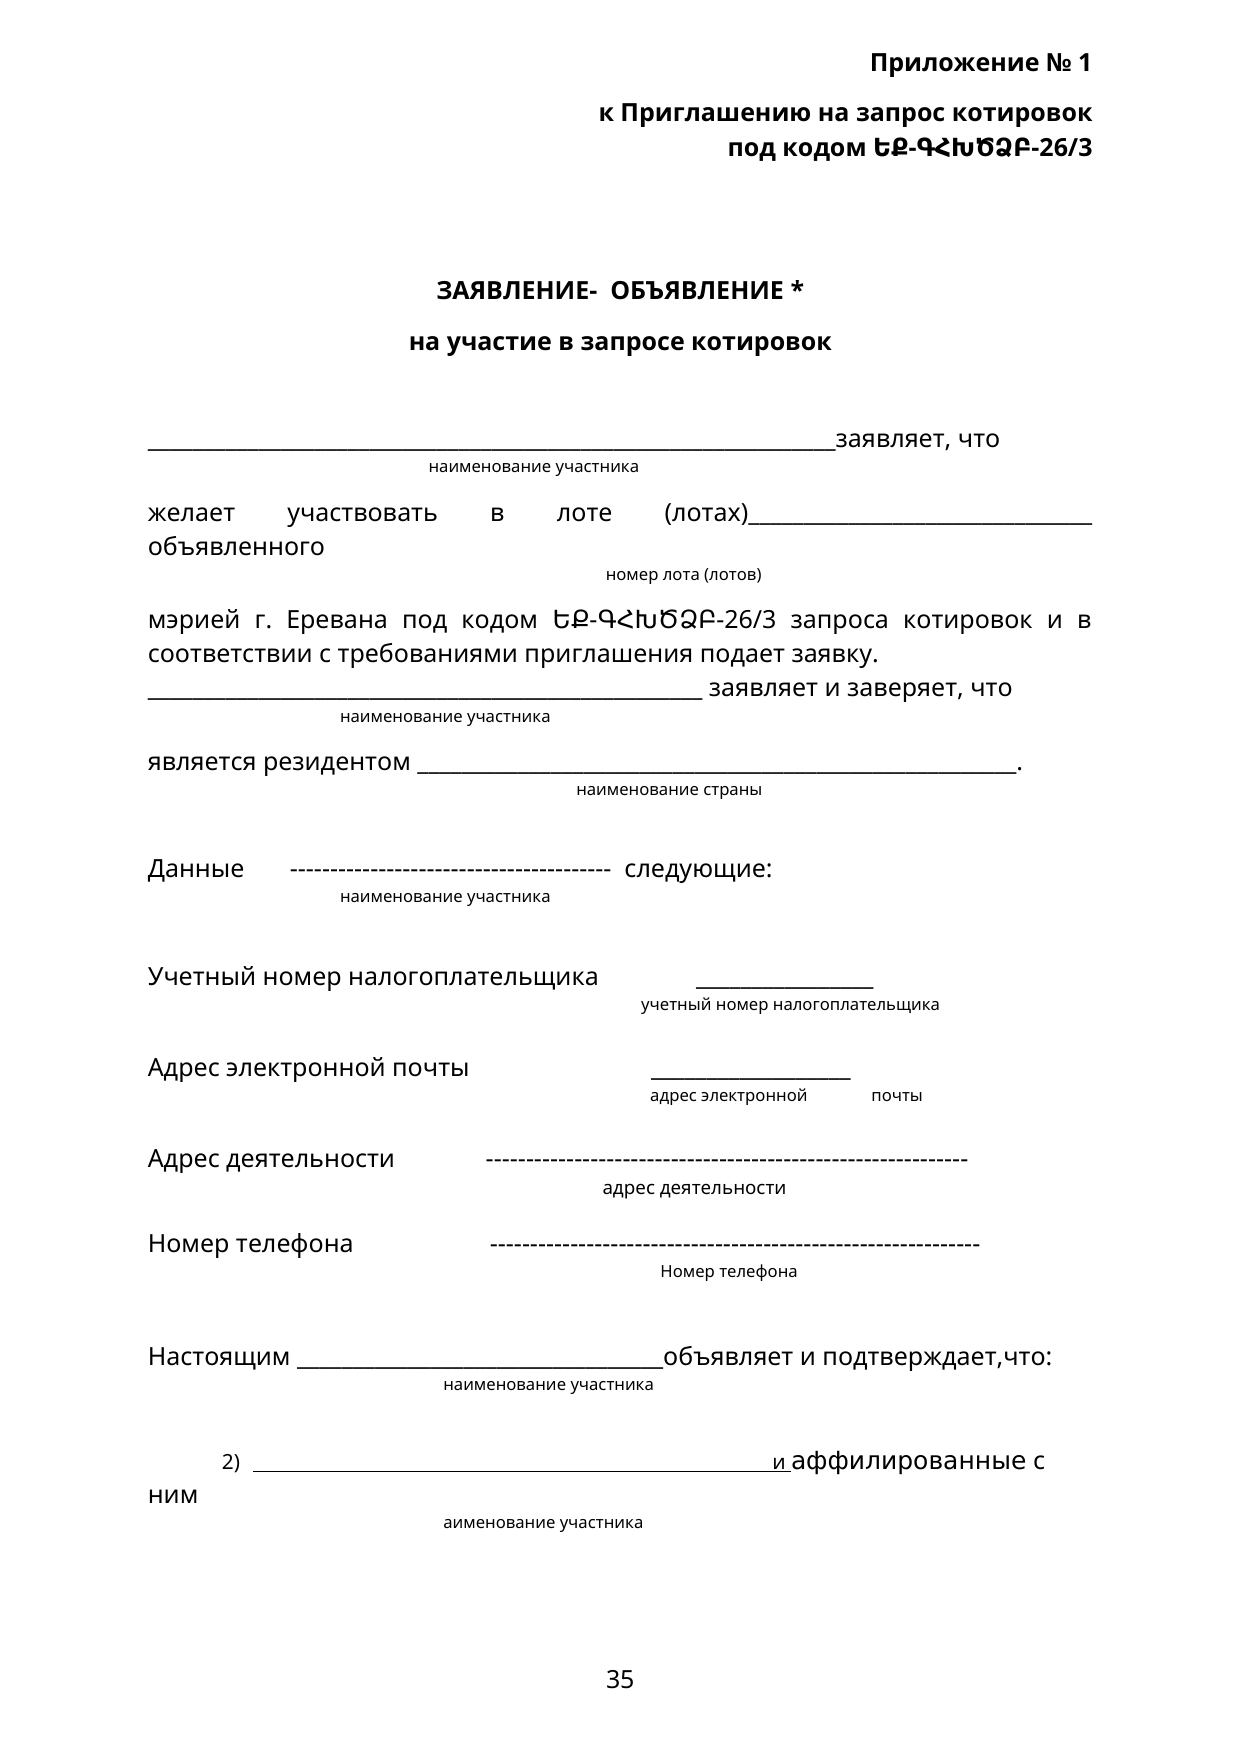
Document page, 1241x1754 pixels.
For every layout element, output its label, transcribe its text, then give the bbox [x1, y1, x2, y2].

text желает участвовать в лоте (лотах)_______________________________ объявленного [148, 494, 1092, 563]
text Адрес электронной почты __________________ [148, 1049, 1092, 1083]
text Адрес деятельности ------------------------------------------------------------ [148, 1140, 1092, 1174]
text ______________________________________________________________заявляет, что [148, 421, 1092, 455]
text Данные ---------------------------------------- следующие: [148, 851, 1092, 885]
text Номер телефона ------------------------------------------------------------- [148, 1225, 1092, 1259]
text ЗАЯВЛЕНИЕ- ОБЪЯВЛЕНИЕ * [148, 273, 1092, 307]
text адрес деятельности [148, 1174, 1092, 1200]
text __________________________________________________ заявляет и заверяет, что [148, 670, 1092, 704]
text наименование участника [428, 455, 1092, 478]
text учетный номер налогоплательщика [576, 993, 1092, 1015]
text адрес электронной почты [502, 1083, 1092, 1106]
text наименование участника [340, 885, 1092, 908]
text наименование страны [576, 778, 1092, 800]
text номер лота (лотов) [606, 563, 1092, 585]
text наименование участника [340, 704, 1092, 727]
text Номер телефона [517, 1259, 1092, 1282]
subtitle на участие в запросе котировок [148, 324, 1092, 358]
text к Приглашению на запрос котировок под кодом ԵՔ-ԳՀԽԾՁԲ-26/3 [148, 95, 1092, 163]
text наименование участника [443, 1372, 1092, 1395]
text Учетный номер налогоплательщика ________________ [148, 958, 1092, 993]
text Приложение № 1 [148, 44, 1092, 78]
text является резидентом ______________________________________________________. [148, 743, 1092, 778]
text мэрией г. Еревана под кодом ԵՔ-ԳՀԽԾՁԲ-26/3 запроса котировок и в соответствии с требованиями приглашения подает заявку. [148, 602, 1092, 670]
text Настоящим _________________________________объявляет и подтверждает,что: [148, 1338, 1092, 1372]
text 2) и аффилированные с ним [148, 1443, 1092, 1511]
text аименование участника [443, 1511, 1092, 1533]
